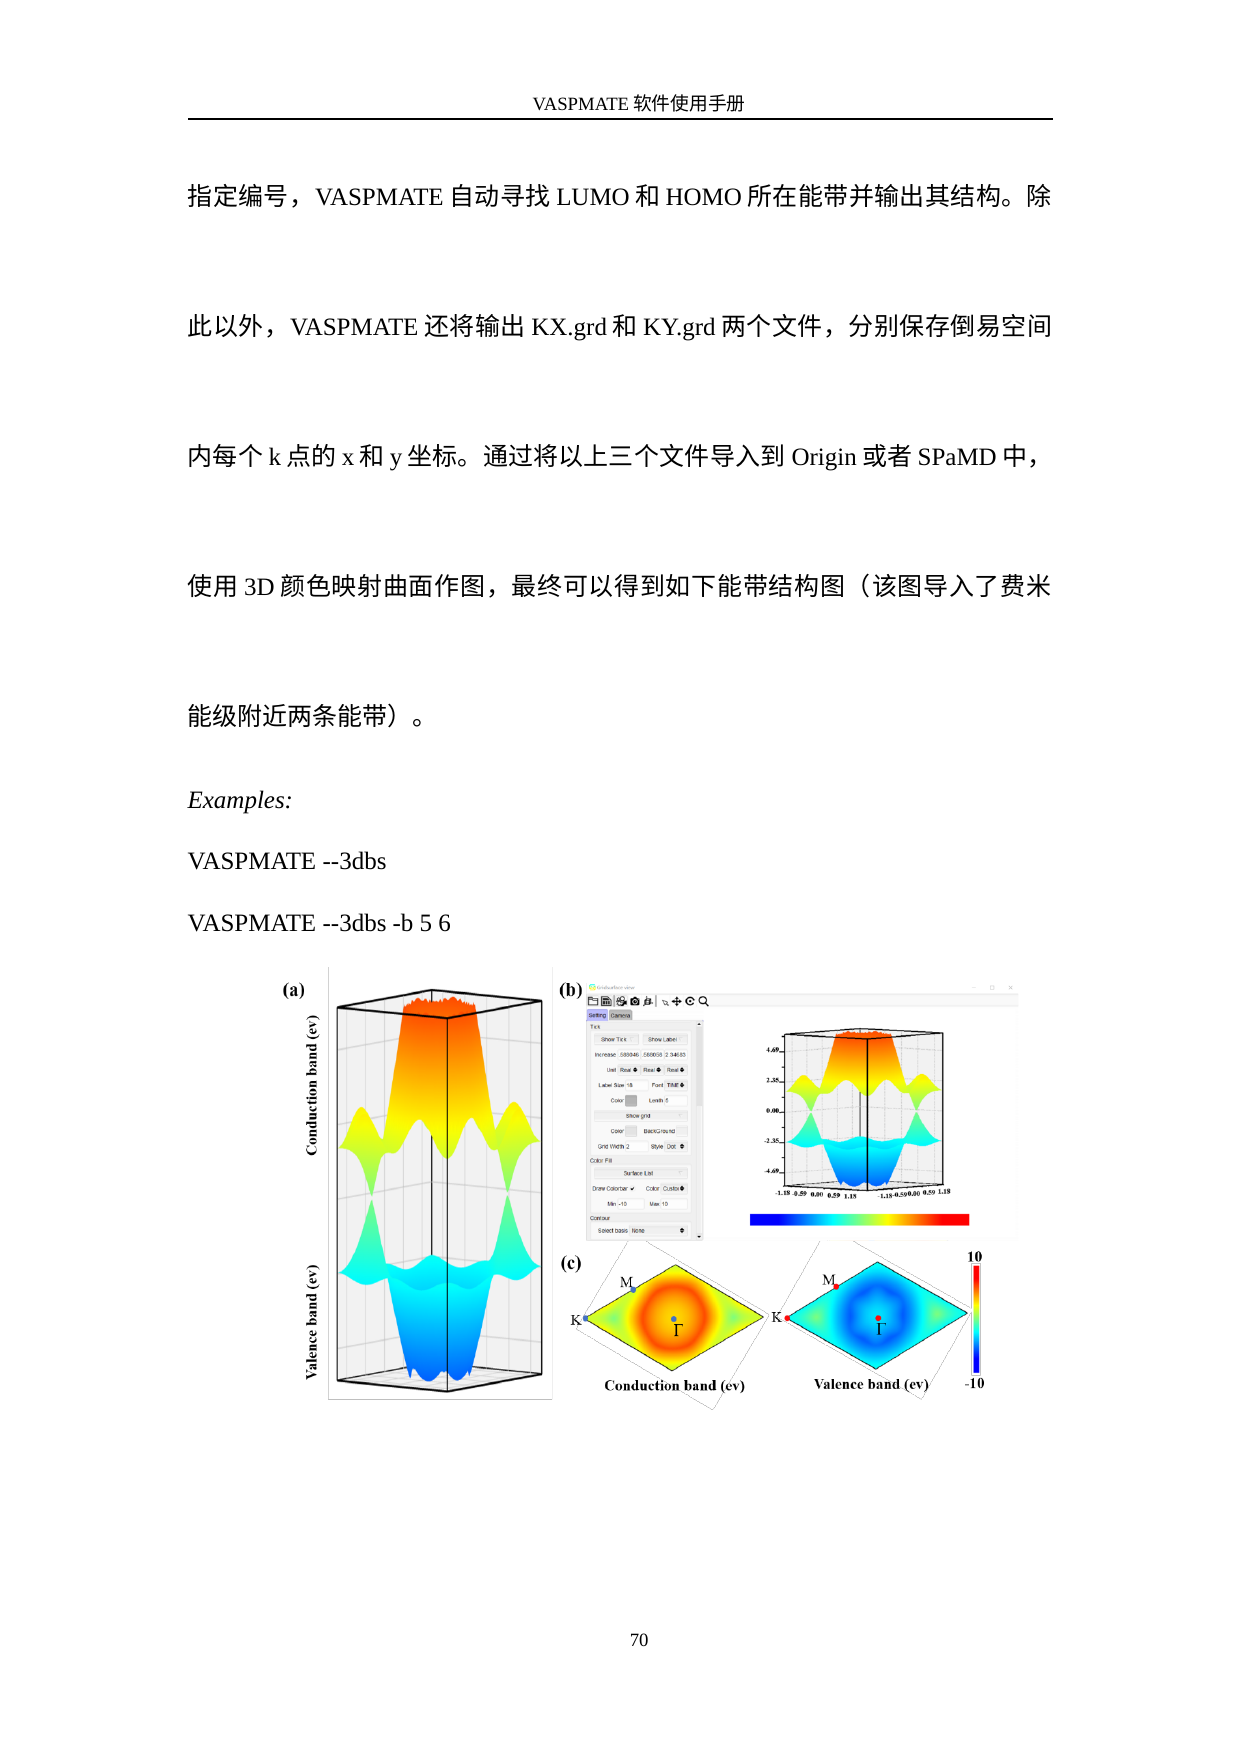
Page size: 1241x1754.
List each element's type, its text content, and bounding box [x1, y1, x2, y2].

text Examples: [187, 783, 1053, 816]
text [187, 162, 1053, 747]
picture [271, 967, 1019, 1410]
text VASPMATE --3dbs [187, 844, 1053, 877]
text VASPMATE --3dbs -b 5 6 [187, 906, 1053, 938]
